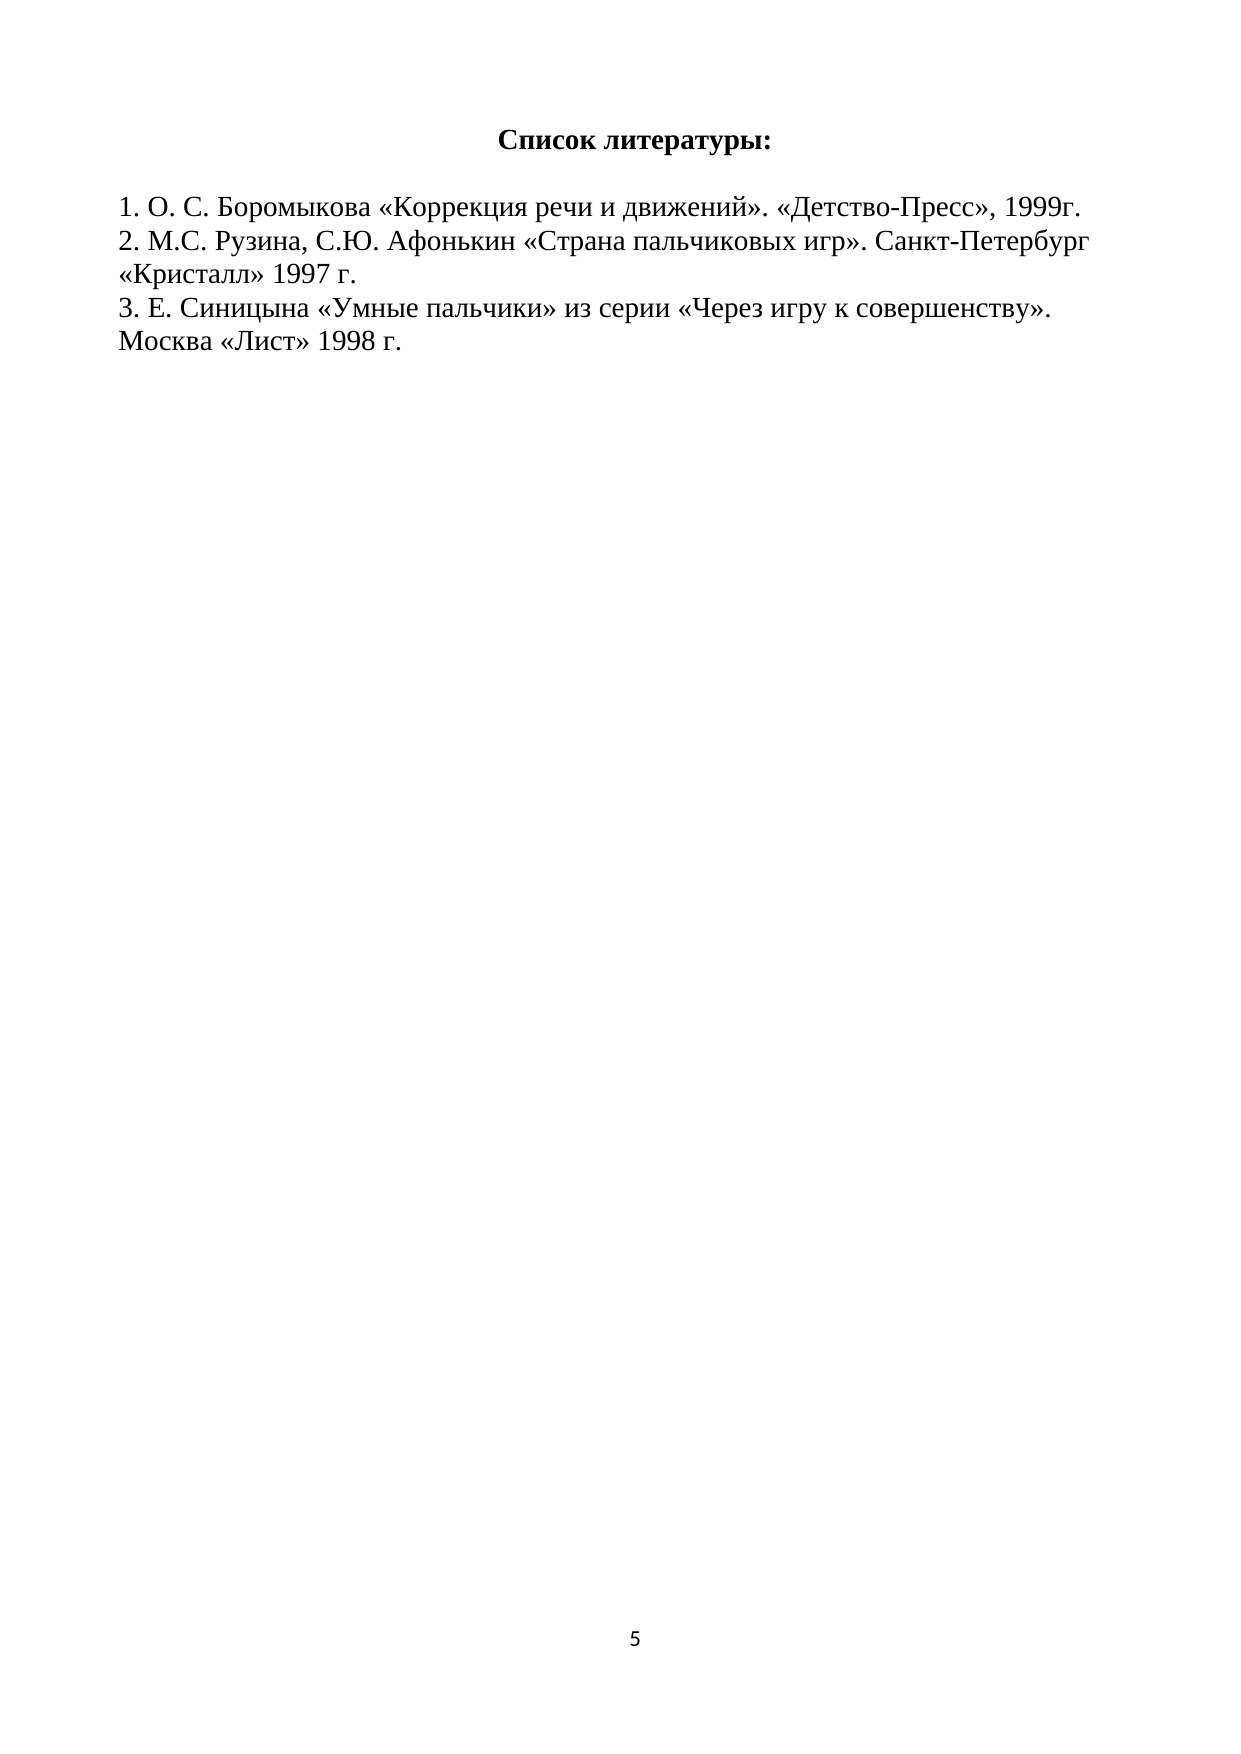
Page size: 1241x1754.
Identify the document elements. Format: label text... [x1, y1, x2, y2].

text 1. О. С. Боромыкова «Коррекция речи и движений». «Детство-Пресс», 1999г. [118, 189, 1152, 223]
text Москва «Лист» . [118, 323, 1152, 357]
text Список литературы: [118, 122, 1152, 156]
text .С. Рузина, С.Ю. Афонькин «Страна пальчиковых игр». Санкт-Петербург «Кристалл» . [118, 223, 1152, 290]
text 3. Е. Синицына «Умные пальчики» из серии «Через игру к совершенству». [118, 290, 1152, 323]
